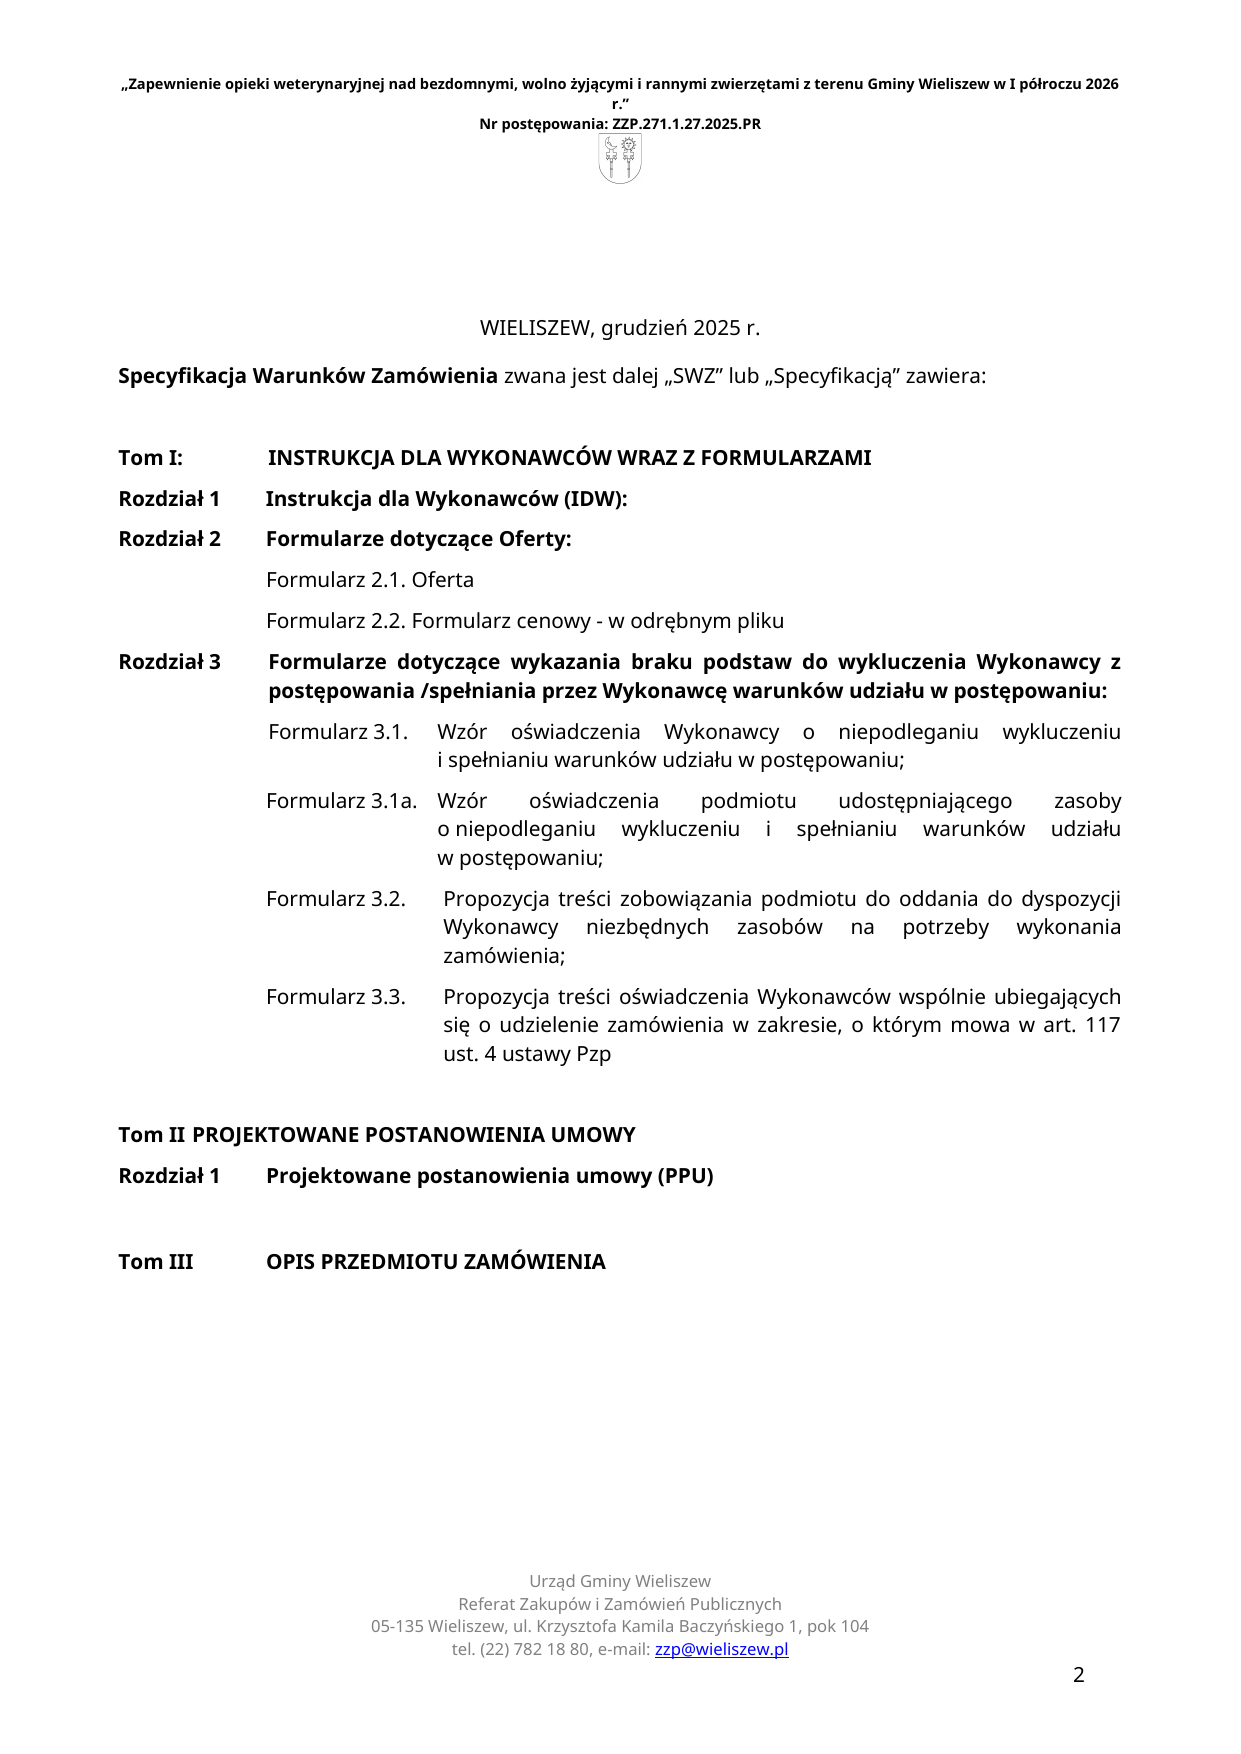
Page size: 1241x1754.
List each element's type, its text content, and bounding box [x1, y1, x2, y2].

text Formularz 2.2. Formularz cenowy - w odrębnym pliku [192, 606, 1122, 635]
text Specyfikacja Warunków Zamówienia zwana jest dalej „SWZ” lub „Specyfikacją” zawiera: [118, 361, 1122, 389]
text Rozdział 2 Formularze dotyczące Oferty: [118, 524, 1122, 553]
text Tom II PROJEKTOWANE POSTANOWIENIA UMOWY [118, 1121, 1122, 1149]
text Formularz 3.1a. Wzór oświadczenia podmiotu udostępniającego zasoby o niepodleganiu wykluczeniu i spełnianiu warunków udziału w postępowaniu; [266, 786, 1122, 871]
text Formularz 3.2. Propozycja treści zobowiązania podmiotu do oddania do dyspozycji Wykonawcy niezbędnych zasobów na potrzeby wykonania zamówienia; [266, 884, 1122, 969]
picture [598, 133, 642, 184]
text Formularz 2.1. Oferta [192, 566, 1122, 594]
text Rozdział 3 Formularze dotyczące wykazania braku podstaw do wykluczenia Wykonawcy z postępowania /spełniania przez Wykonawcę warunków udziału w postępowaniu: [118, 647, 1122, 704]
text WIELISZEW, grudzień 2025 r. [118, 313, 1122, 342]
text Formularz 3.3. Propozycja treści oświadczenia Wykonawców wspólnie ubiegających się o udzielenie zamówienia w zakresie, o którym mowa w art. 117 ust. 4 ustawy Pzp [266, 982, 1122, 1067]
text Rozdział 1 Projektowane postanowienia umowy (PPU) [118, 1161, 1122, 1190]
text Tom III OPIS PRZEDMIOTU ZAMÓWIENIA [118, 1247, 1122, 1276]
text Formularz 3.1. Wzór oświadczenia Wykonawcy o niepodleganiu wykluczeniu i spełnianiu warunków udziału w postępowaniu; [268, 717, 1122, 774]
text Rozdział 1 Instrukcja dla Wykonawców (IDW): [118, 484, 1122, 512]
text Tom I: INSTRUKCJA DLA WYKONAWCÓW WRAZ Z FORMULARZAMI [118, 443, 1122, 471]
